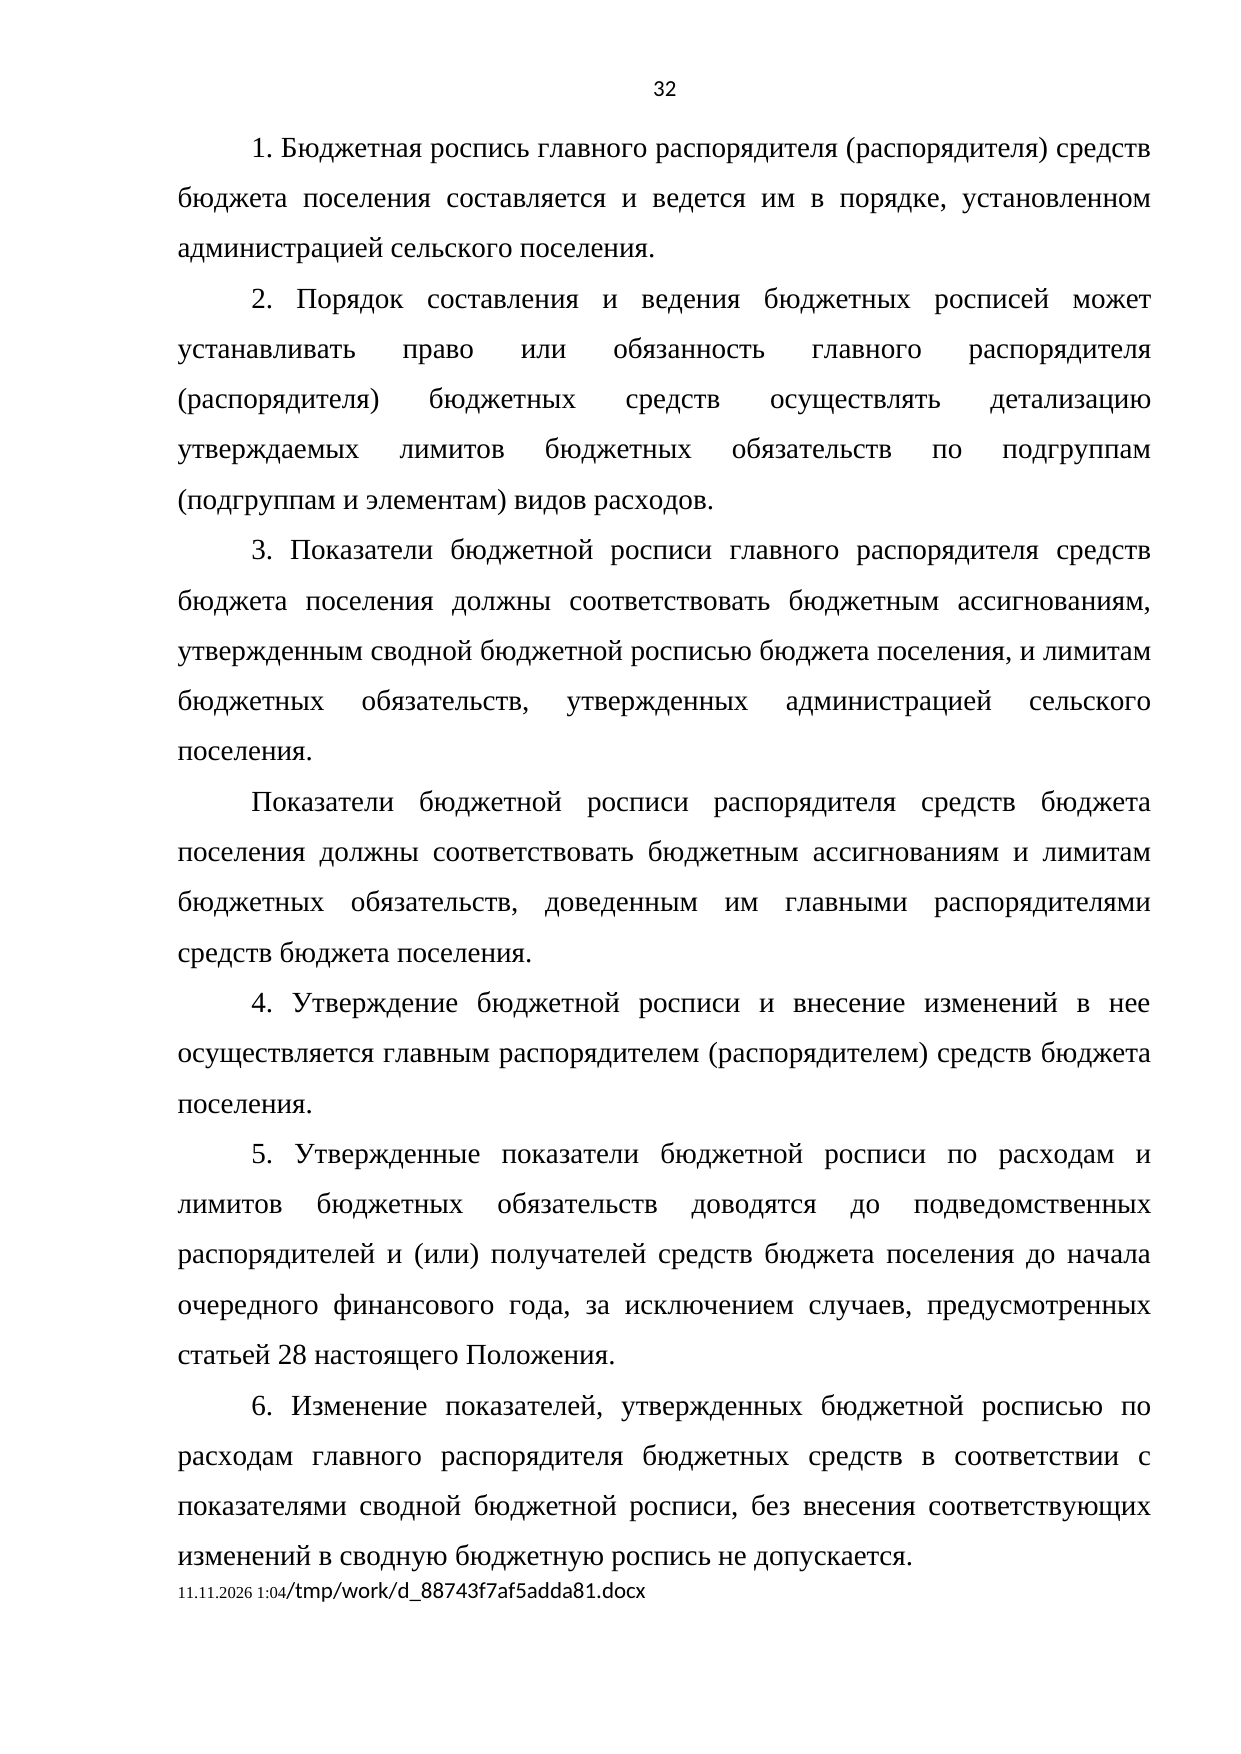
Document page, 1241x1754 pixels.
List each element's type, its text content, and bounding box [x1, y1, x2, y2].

text 6. Изменение показателей, утвержденных бюджетной росписью по расходам главного распорядителя бюджетных средств в соответствии с показателями сводной бюджетной росписи, без внесения соответствующих изменений в сводную бюджетную роспись не допускается. [177, 1388, 1152, 1572]
text 5. Утвержденные показатели бюджетной росписи по расходам и лимитов бюджетных обязательств доводятся до подведомственных распорядителей и (или) получателей средств бюджета поселения до начала очередного финансового года, за исключением случаев, предусмотренных статьей 28 настоящего Положения. [177, 1136, 1152, 1371]
text 2. Порядок составления и ведения бюджетных росписей может устанавливать право или обязанность главного распорядителя (распорядителя) бюджетных средств осуществлять детализацию утверждаемых лимитов бюджетных обязательств по подгруппам (подгруппам и элементам) видов расходов. [177, 281, 1152, 516]
text 3. Показатели бюджетной росписи главного распорядителя средств бюджета поселения должны соответствовать бюджетным ассигнованиям, утвержденным сводной бюджетной росписью бюджета поселения, и лимитам бюджетных обязательств, утвержденных администрацией сельского поселения. [177, 532, 1152, 767]
text 1. Бюджетная роспись главного распорядителя (распорядителя) средств бюджета поселения составляется и ведется им в порядке, установленном администрацией сельского поселения. [177, 130, 1152, 264]
text 4. Утверждение бюджетной росписи и внесение изменений в нее осуществляется главным распорядителем (распорядителем) средств бюджета поселения. [177, 985, 1152, 1119]
text Показатели бюджетной росписи распорядителя средств бюджета поселения должны соответствовать бюджетным ассигнованиям и лимитам бюджетных обязательств, доведенным им главными распорядителями средств бюджета поселения. [177, 784, 1152, 968]
